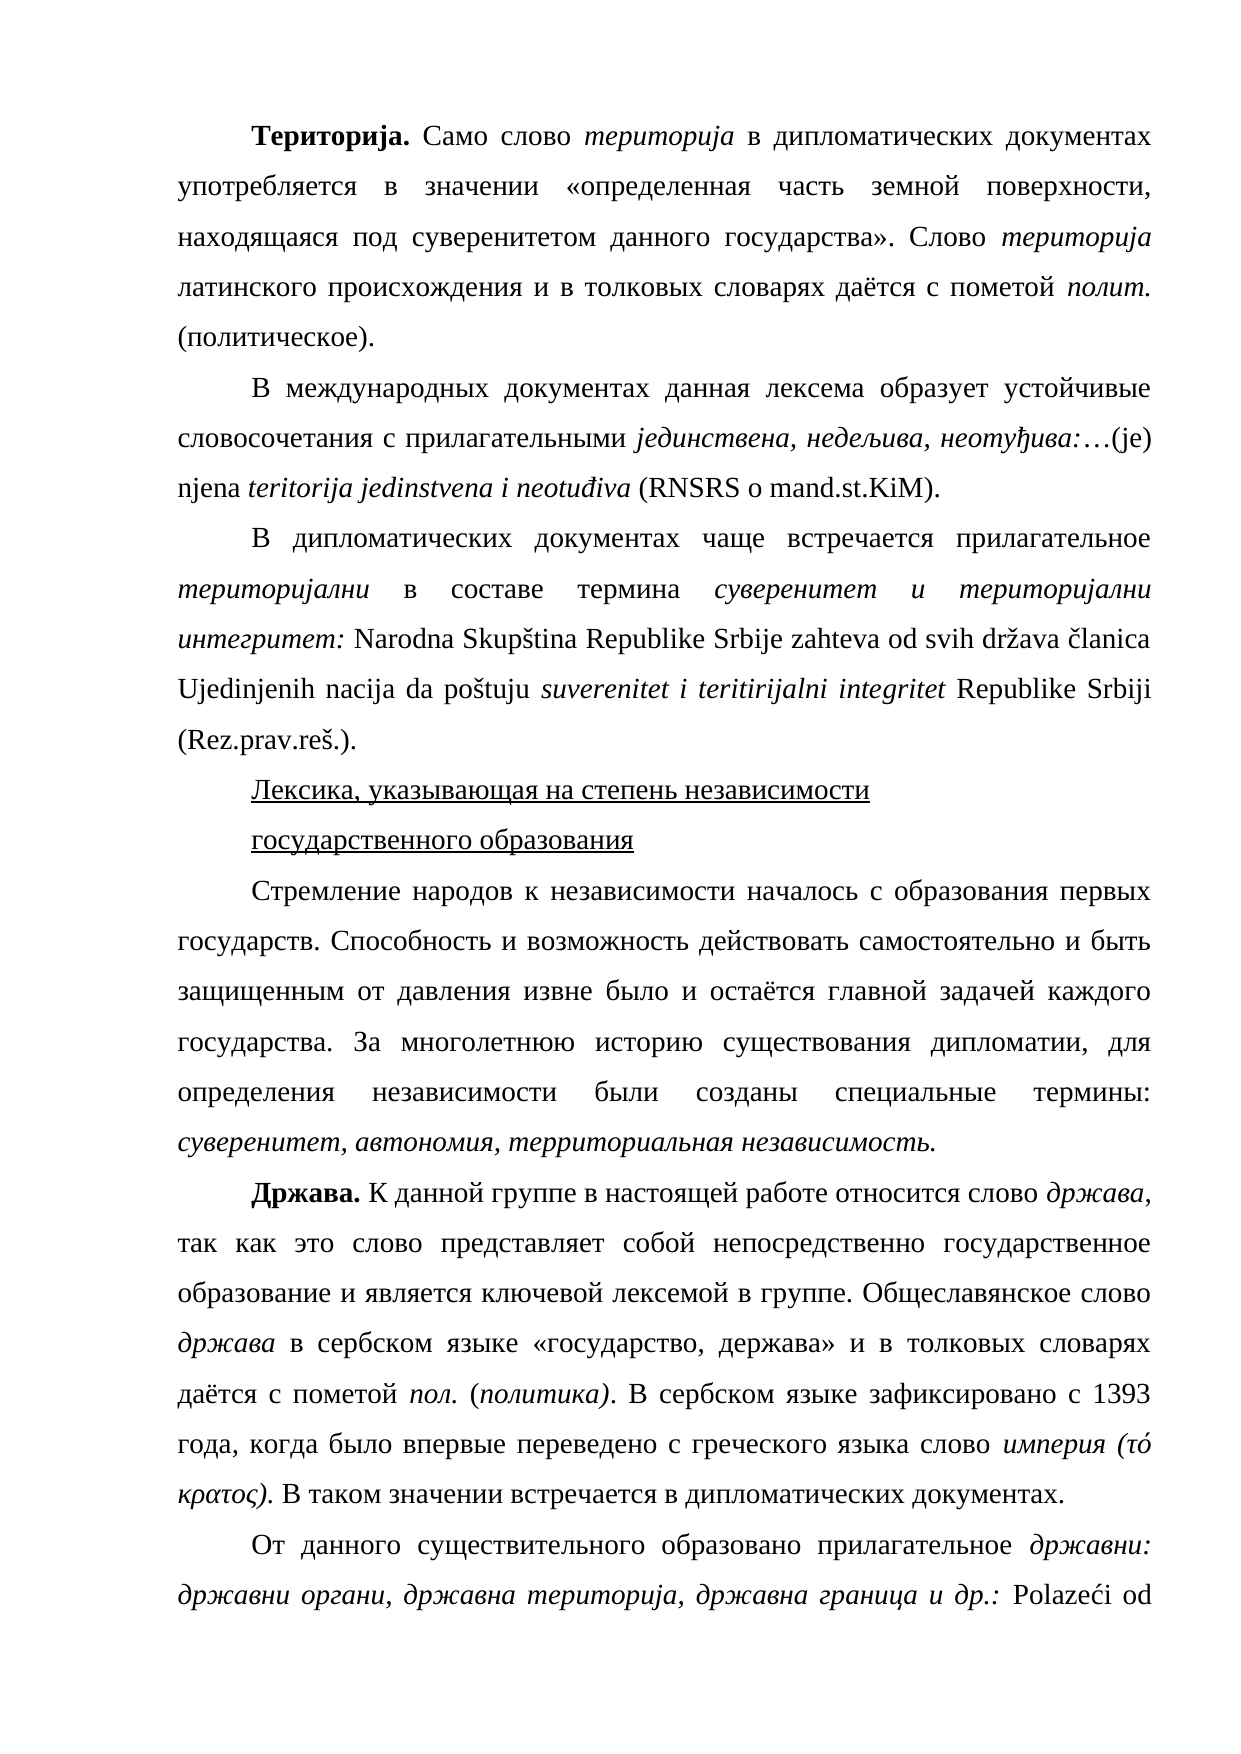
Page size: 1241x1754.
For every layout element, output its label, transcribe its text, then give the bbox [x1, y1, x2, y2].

text Стремление народов к независимости началось с образования первых государств. Способность и возможность действовать самостоятельно и быть защищенным от давления извне было и остаётся главной задачей каждого государства. За многолетнюю историю существования дипломатии, для определения независимости были созданы специальные термины: суверенитет, автономия, территориальная независимость. [177, 873, 1152, 1158]
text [177, 1527, 1152, 1611]
text Територија. Само слово територија в дипломатических документах употребляется в значении «определенная часть земной поверхности, находящаяся под суверенитетом данного государства». Слово територија латинского происхождения и в толковых словарях даётся с пометой полит.(политическое). [177, 118, 1152, 353]
text государственного образования [177, 822, 1152, 856]
text В международных документах данная лексема образует устойчивые словосочетания с прилагательными jединствена, недељива, неотуђива:…(je) njena teritorija jedinstvena i neotuđiva (RNSRS o mand.st.KiM). [177, 370, 1152, 504]
text В дипломатических документах чаще встречается прилагательное територијални в составе термина суверенитет и територијални интегритет: Narodna Skupština Republike Srbije zahteva od svih država članica Ujedinjenih nacija da poštuju suverenitet i teritirijalni integritet Republike Srbiji (Rez.prav.reš.). [177, 521, 1152, 755]
text Држава. К данной группе в настоящей работе относится слово држава, так как это слово представляет собой непосредственно государственное образование и является ключевой лексемой в группе. Общеславянское слово држава в сербском языке «государство, держава» и в толковых словарях даётся с пометой пол. (политика). В сербском языке зафиксировано с 1393 года, когда было впервые переведено с греческого языка слово империя (τό κρατος). В таком значении встречается в дипломатических документах. [177, 1175, 1152, 1510]
text Лексика, указывающая на степень независимости [177, 772, 1152, 806]
